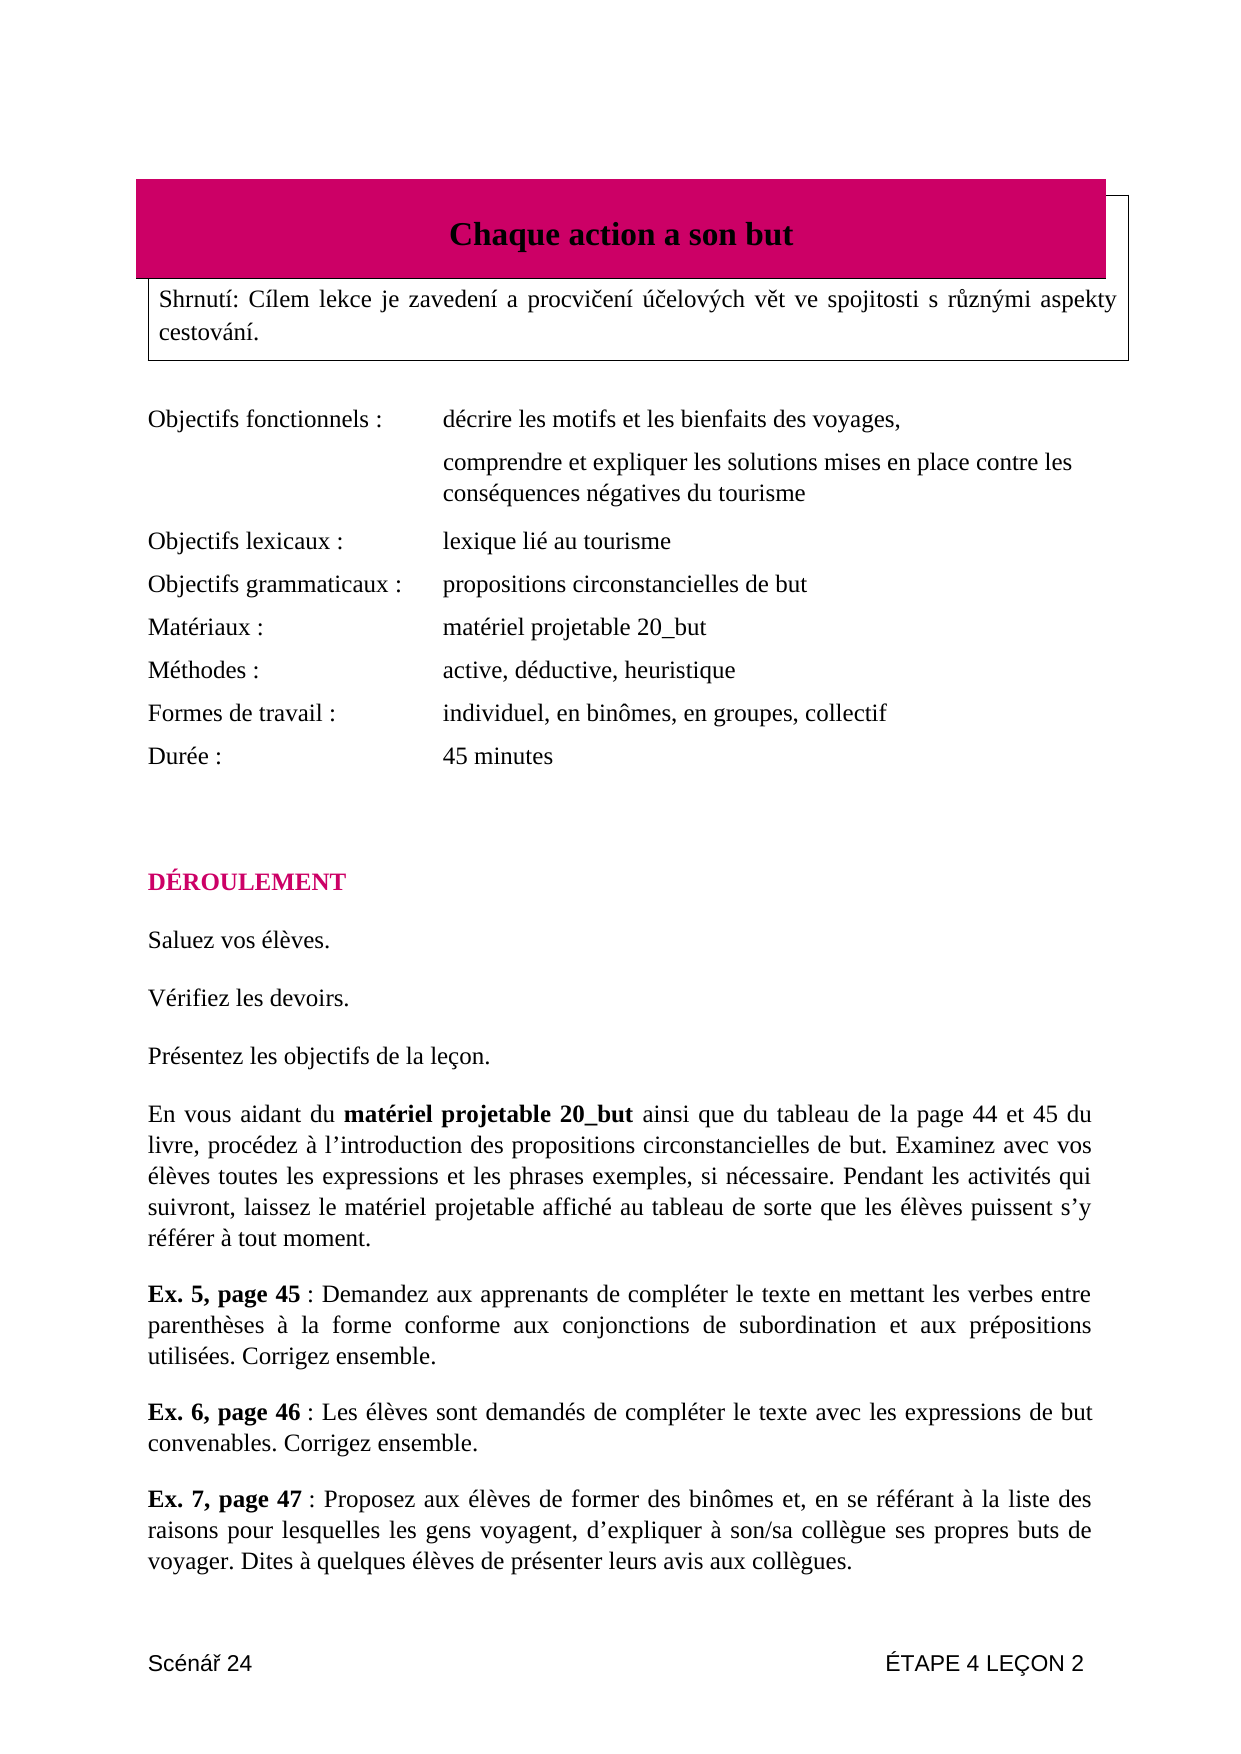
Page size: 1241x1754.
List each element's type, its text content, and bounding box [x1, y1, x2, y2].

text comprendre et expliquer les solutions mises en place contre les conséquences négatives du tourisme [443, 447, 1093, 507]
text Présentez les objectifs de la leçon. [148, 1041, 1093, 1069]
table_header Chaque action a son but [136, 179, 1106, 278]
text Objectifs lexicaux : lexique lié au tourisme [148, 526, 1093, 554]
text Durée : 45 minutes [148, 741, 1093, 770]
text DÉROULEMENT [148, 867, 1093, 895]
text Vérifiez les devoirs. [148, 983, 1093, 1011]
text Objectifs grammaticaux : propositions circonstancielles de but [148, 569, 1093, 598]
text Matériaux : matériel projetable 20_but [148, 612, 1093, 641]
text Ex. 6, page 46 : Les élèves sont demandés de compléter le texte avec les expressions de but convenables. Corrigez ensemble. [148, 1397, 1093, 1457]
text Ex. 5, page 45 : Demandez aux apprenants de compléter le texte en mettant les verbes entre parenthèses à la forme conforme aux conjonctions de subordination et aux prépositions utilisées. Corrigez ensemble. [148, 1279, 1093, 1370]
table_header Shrnutí: Cílem lekce je zavedení a procvičení účelových vět ve spojitosti s různými aspekty cestování. [149, 196, 1128, 360]
text Ex. 7, page 47 : Proposez aux élèves de former des binômes et, en se référant à la liste des raisons pour lesquelles les gens voyagent, d’expliquer à son/sa collègue ses propres buts de voyager. Dites à quelques élèves de présenter leurs avis aux collègues. [148, 1484, 1093, 1575]
text En vous aidant du matériel projetable 20_but ainsi que du tableau de la page 44 et 45 du livre, procédez à l’introduction des propositions circonstancielles de but. Examinez avec vos élèves toutes les expressions et les phrases exemples, si nécessaire. Pendant les activités qui suivront, laissez le matériel projetable affiché au tableau de sorte que les élèves puissent s’y référer à tout moment. [148, 1099, 1093, 1252]
text Formes de travail : individuel, en binômes, en groupes, collectif [148, 698, 1093, 727]
text Saluez vos élèves. [148, 925, 1093, 953]
text Objectifs fonctionnels : décrire les motifs et les bienfaits des voyages, [148, 404, 1093, 433]
text Méthodes : active, déductive, heuristique [148, 655, 1093, 684]
